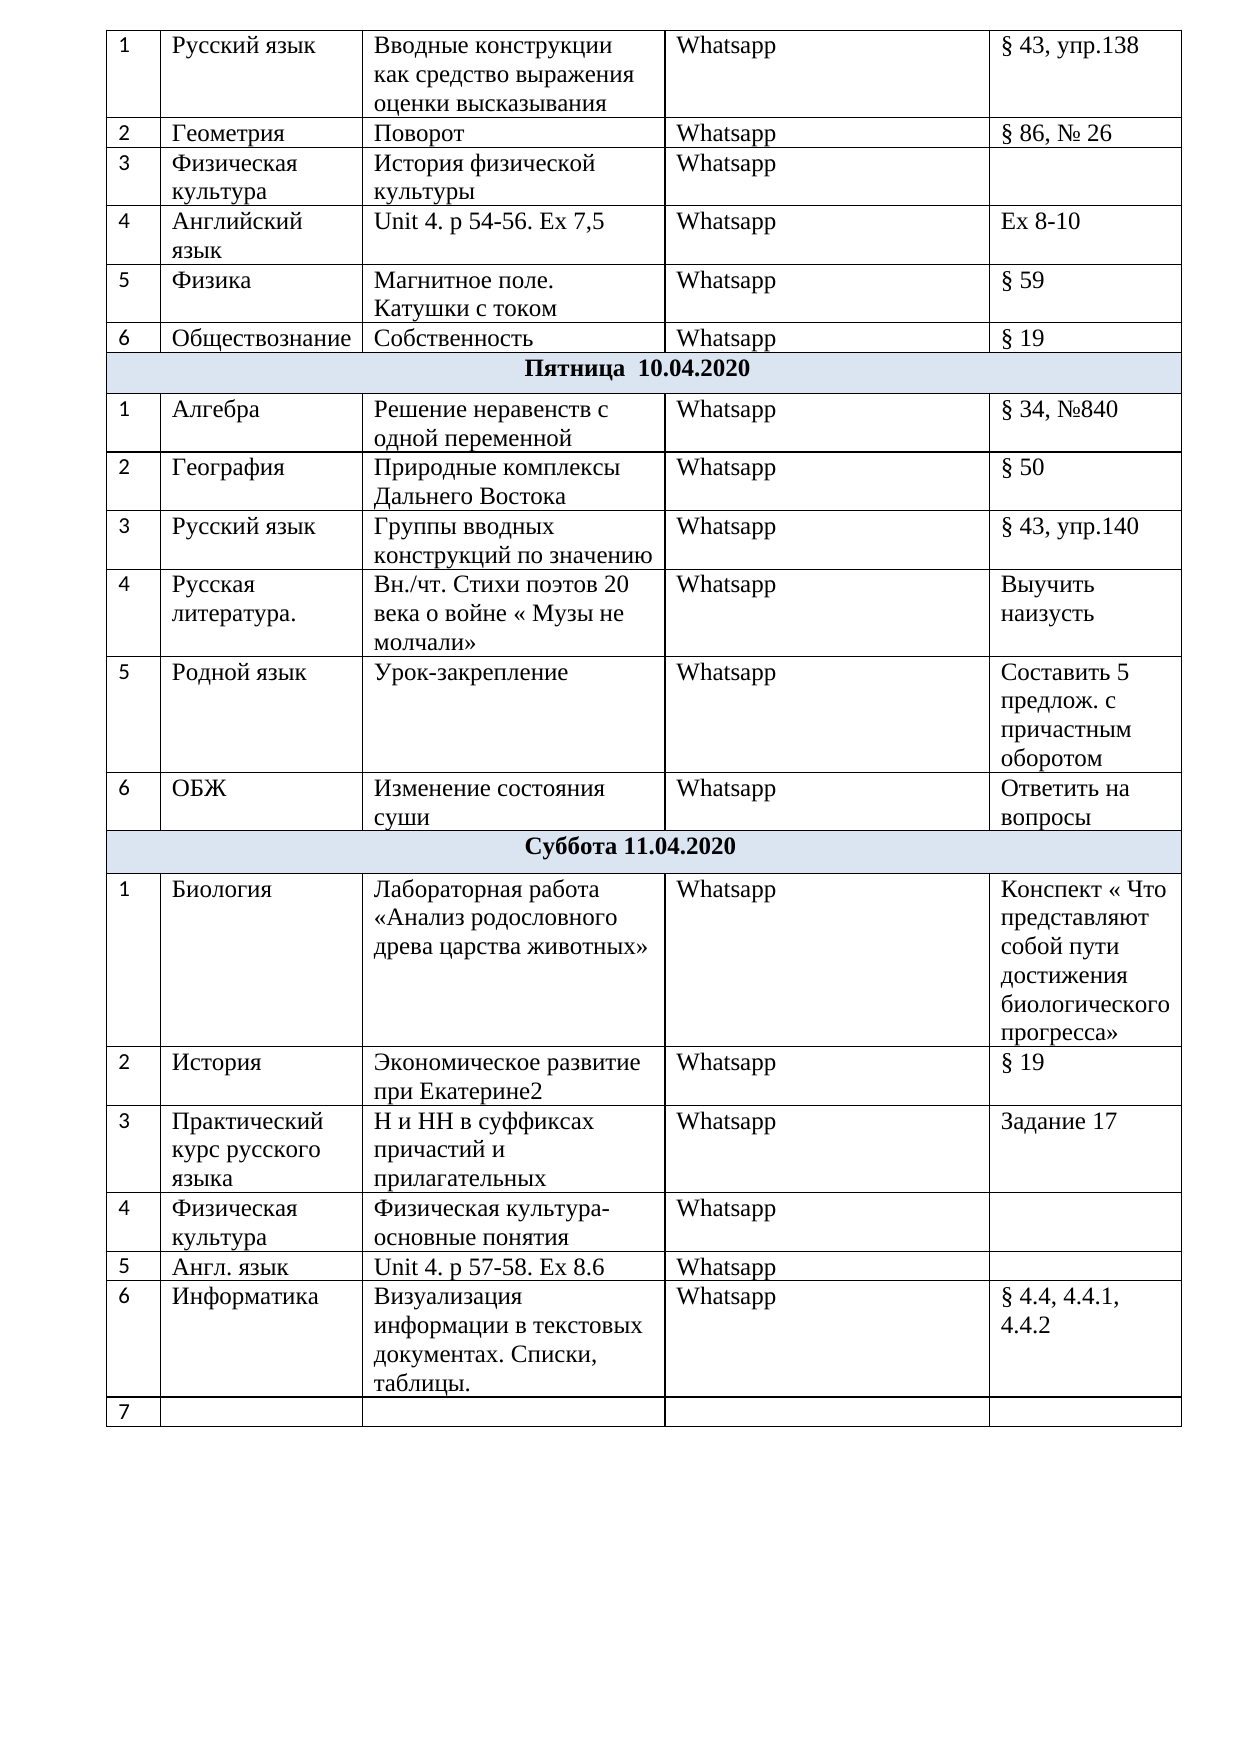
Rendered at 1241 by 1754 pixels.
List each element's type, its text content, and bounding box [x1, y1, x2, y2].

table_cell Вн./чт. Стихи поэтов 20 века о войне « Музы не молчали» [363, 570, 664, 656]
table_cell Unit 4. р 54-56. Ex 7,5 [363, 206, 664, 264]
table_cell 1 [107, 394, 160, 451]
table_cell Н и НН в суффиксах причастий и прилагательных [363, 1106, 664, 1192]
table_cell 5 [107, 265, 160, 322]
table_cell Русская литература. [161, 570, 362, 656]
table_cell 1 [107, 874, 160, 1046]
table_cell [990, 148, 1181, 205]
table_cell 6 [107, 1281, 160, 1396]
table_cell Whatsapp [666, 265, 989, 322]
table_cell Группы вводных конструкций по значению [363, 511, 664, 568]
table_cell [666, 1398, 989, 1426]
table_cell История [161, 1047, 362, 1105]
table_cell [161, 1398, 362, 1426]
table_cell Whatsapp [666, 31, 989, 117]
table_cell Выучить наизусть [990, 570, 1181, 656]
table_cell 4 [107, 570, 160, 656]
table_cell § 19 [990, 1047, 1181, 1105]
table_cell § 34, №840 [990, 394, 1181, 451]
table_cell § 43, упр.138 [990, 31, 1181, 117]
table_cell Решение неравенств с одной переменной [363, 394, 664, 451]
table_cell § 19 [990, 323, 1181, 352]
table_cell 4 [107, 1193, 160, 1251]
table_cell Физика [161, 265, 362, 322]
table_cell Англ. язык [161, 1252, 362, 1280]
table_cell Изменение состояния суши [363, 773, 664, 830]
table_cell Конспект « Что представляют собой пути достижения биологического прогресса» [990, 874, 1181, 1046]
table_cell Собственность [363, 323, 664, 352]
table_cell Whatsapp [666, 1106, 989, 1192]
table_cell 2 [107, 118, 160, 147]
table_cell [990, 1398, 1181, 1426]
table_cell Биология [161, 874, 362, 1046]
table_cell Физическая культура- основные понятия [363, 1193, 664, 1251]
table_cell § 59 [990, 265, 1181, 322]
table_cell 3 [107, 511, 160, 568]
table_cell 6 [107, 773, 160, 830]
table_cell Whatsapp [666, 118, 989, 147]
table_cell Whatsapp [666, 148, 989, 205]
table_cell Физическая культура [161, 148, 362, 205]
table_cell Информатика [161, 1281, 362, 1396]
table_cell 1 [107, 31, 160, 117]
table_cell Урок-закрепление [363, 657, 664, 772]
table_cell Поворот [363, 118, 664, 147]
table_cell 5 [107, 657, 160, 772]
table_cell Лабораторная работа «Анализ родословного древа царства животных» [363, 874, 664, 1046]
table_cell 7 [107, 1398, 160, 1426]
table_cell 2 [107, 1047, 160, 1105]
table_cell Визуализация информации в текстовых документах. Списки, таблицы. [363, 1281, 664, 1396]
table_cell Ответить на вопросы [990, 773, 1181, 830]
table_cell Whatsapp [666, 773, 989, 830]
table_cell География [161, 453, 362, 510]
table_cell Природные комплексы Дальнего Востока [363, 453, 664, 510]
table_cell 3 [107, 148, 160, 205]
table_cell Практический курс русского языка [161, 1106, 362, 1192]
table_cell Английский язык [161, 206, 362, 264]
table_cell Геометрия [161, 118, 362, 147]
table_cell 4 [107, 206, 160, 264]
table_cell Пятница 10.04.2020 [107, 353, 1181, 393]
table_cell Физическая культура [161, 1193, 362, 1251]
table_cell Задание 17 [990, 1106, 1181, 1192]
table_cell Whatsapp [666, 511, 989, 568]
table_cell [990, 1193, 1181, 1251]
table_cell Whatsapp [666, 394, 989, 451]
table_cell Whatsapp [666, 1047, 989, 1105]
table_cell 3 [107, 1106, 160, 1192]
table_cell Whatsapp [666, 206, 989, 264]
table_cell 6 [107, 323, 160, 352]
table_cell Русский язык [161, 511, 362, 568]
table_cell 2 [107, 453, 160, 510]
table_cell Вводные конструкции как средство выражения оценки высказывания [363, 31, 664, 117]
table_cell [363, 1398, 664, 1426]
table_cell Алгебра [161, 394, 362, 451]
table_cell История физической культуры [363, 148, 664, 205]
table_cell Whatsapp [666, 657, 989, 772]
table_cell Whatsapp [666, 1281, 989, 1396]
table_cell Составить 5 предлож. с причастным оборотом [990, 657, 1181, 772]
table_cell Экономическое развитие при Екатерине2 [363, 1047, 664, 1105]
table_cell Whatsapp [666, 570, 989, 656]
table_cell Unit 4. р 57-58. Ex 8.6 [363, 1252, 664, 1280]
table_cell § 86, № 26 [990, 118, 1181, 147]
table_cell Родной язык [161, 657, 362, 772]
table_cell Ех 8-10 [990, 206, 1181, 264]
table_cell Whatsapp [666, 1193, 989, 1251]
table_cell § 50 [990, 453, 1181, 510]
table_cell ОБЖ [161, 773, 362, 830]
table_cell Whatsapp [666, 1252, 989, 1280]
table_cell Суббота 11.04.2020 [107, 831, 1181, 873]
table_cell Обществознание [161, 323, 362, 352]
table_cell Whatsapp [666, 874, 989, 1046]
table_cell Whatsapp [666, 453, 989, 510]
table_cell Русский язык [161, 31, 362, 117]
table_cell [990, 1252, 1181, 1280]
table_cell § 43, упр.140 [990, 511, 1181, 568]
table_cell Магнитное поле. Катушки с током [363, 265, 664, 322]
table_cell 5 [107, 1252, 160, 1280]
table_cell § 4.4, 4.4.1, 4.4.2 [990, 1281, 1181, 1396]
table_cell Whatsapp [666, 323, 989, 352]
